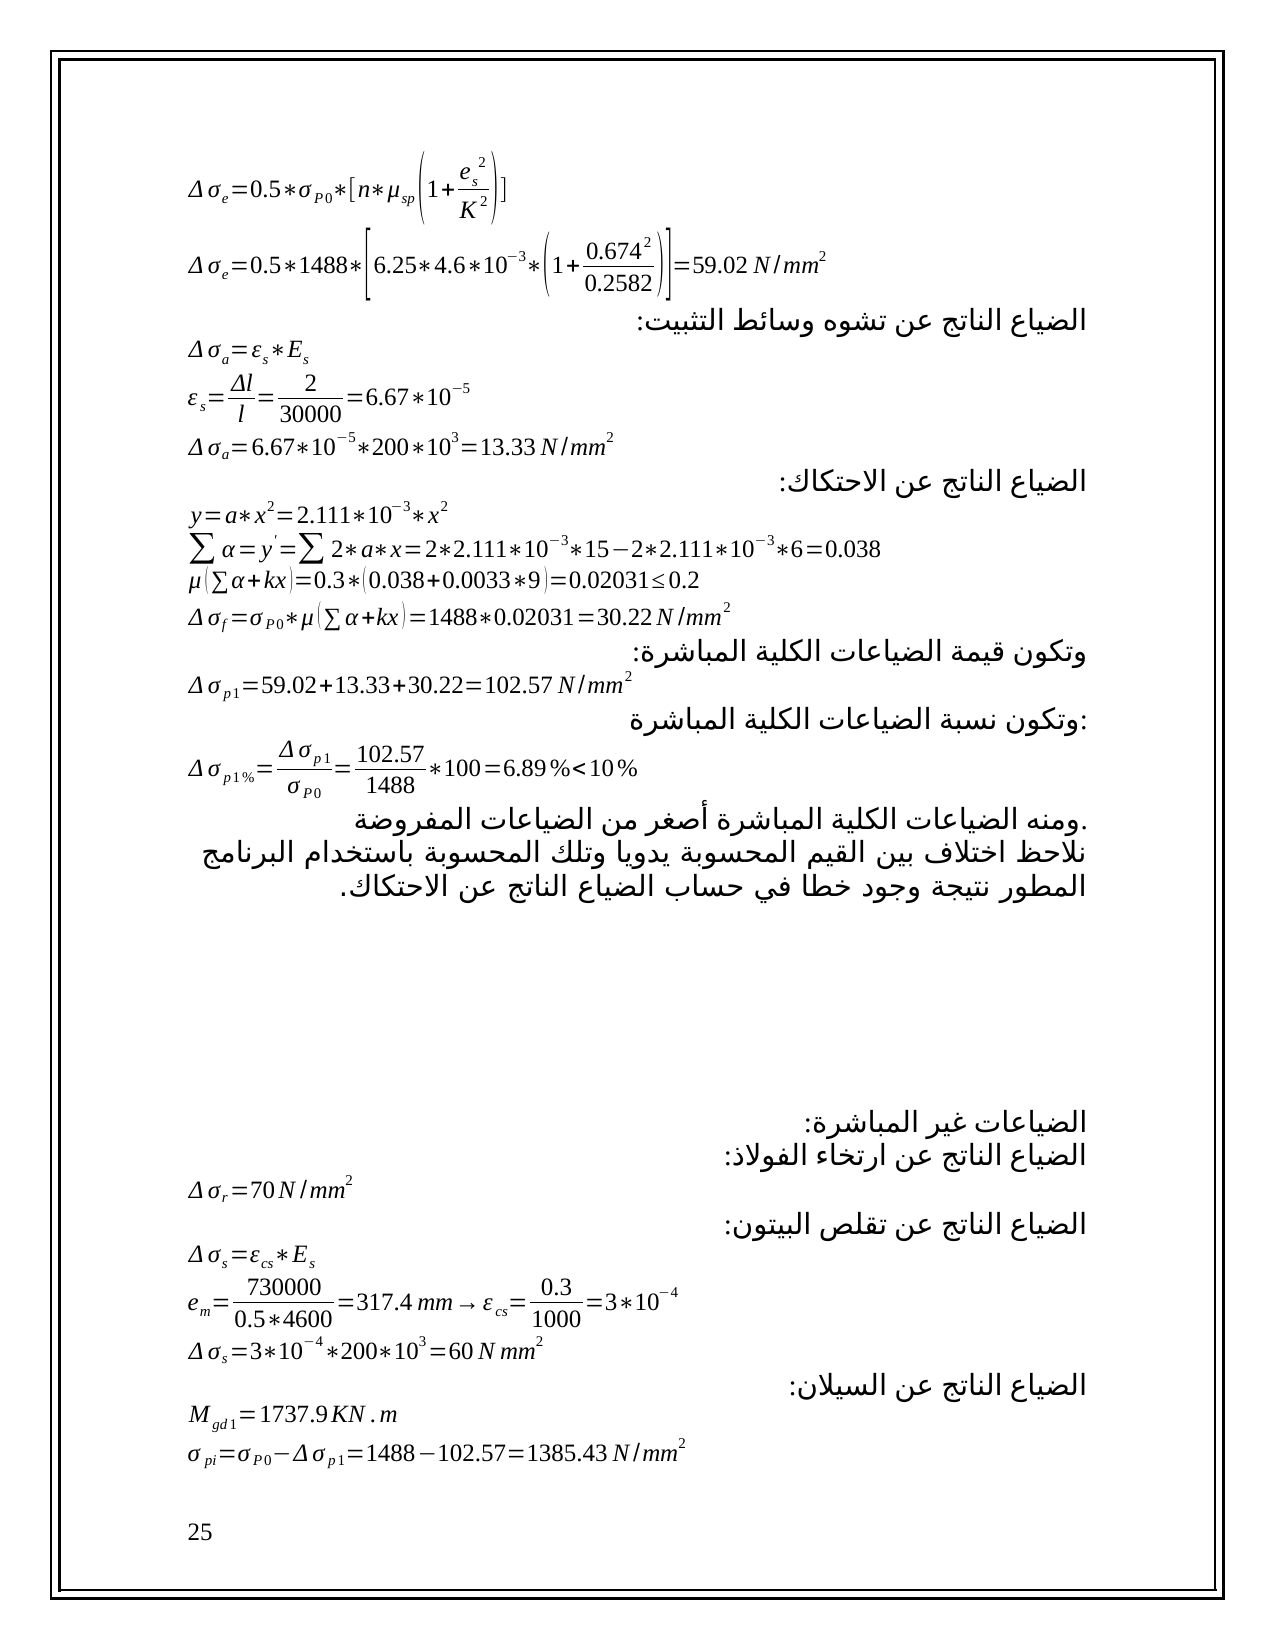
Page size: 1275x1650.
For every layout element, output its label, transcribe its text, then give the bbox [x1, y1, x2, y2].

text وتكون نسبة الضياعات الكلية المباشرة: [187, 702, 1087, 736]
text الضياع الناتج عن الاحتكاك: [187, 464, 1087, 497]
text الضياع الناتج عن تشوه وسائط التثبيت: [187, 303, 1087, 336]
text الضياع الناتج عن ارتخاء الفولاذ: [187, 1138, 1087, 1172]
text وتكون قيمة الضياعات الكلية المباشرة: [187, 634, 1087, 667]
text الضياع الناتج عن السيلان: [187, 1368, 1087, 1401]
text ومنه الضياعات الكلية المباشرة أصغر من الضياعات المفروضة. [217, 802, 1087, 836]
text نلاحظ اختلاف بين القيم المحسوبة يدويا وتلك المحسوبة باستخدام البرنامج المطور نتيجة وجود خطا في حساب الضياع الناتج عن الاحتكاك. [187, 836, 1087, 903]
text الضياعات غير المباشرة: [187, 1105, 1087, 1138]
text الضياع الناتج عن تقلص البيتون: [187, 1207, 1087, 1240]
